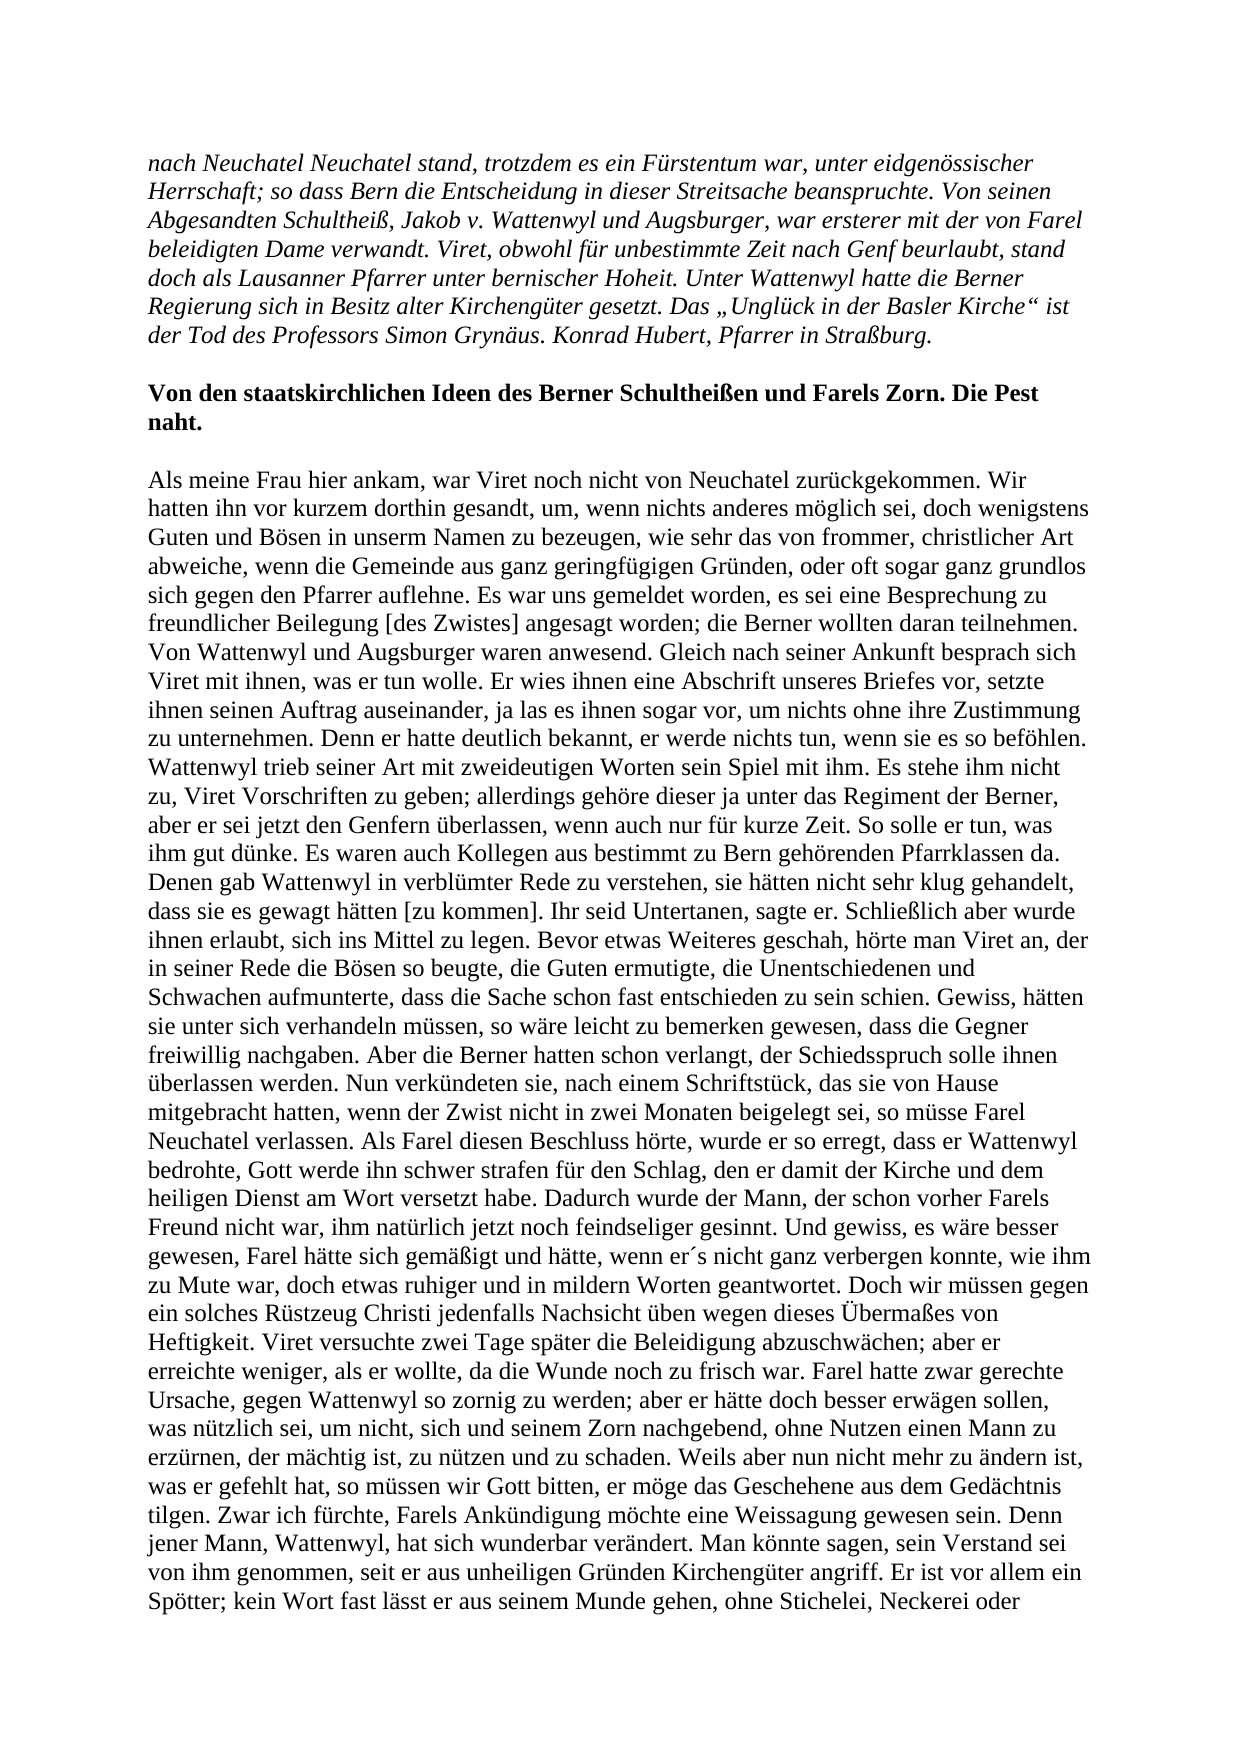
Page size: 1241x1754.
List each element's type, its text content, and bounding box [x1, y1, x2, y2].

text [148, 148, 1093, 349]
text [148, 465, 1093, 1615]
text Von den staatskirchlichen Ideen des Berner Schultheißen und Farels Zorn. Die Pest naht. [148, 378, 1093, 436]
